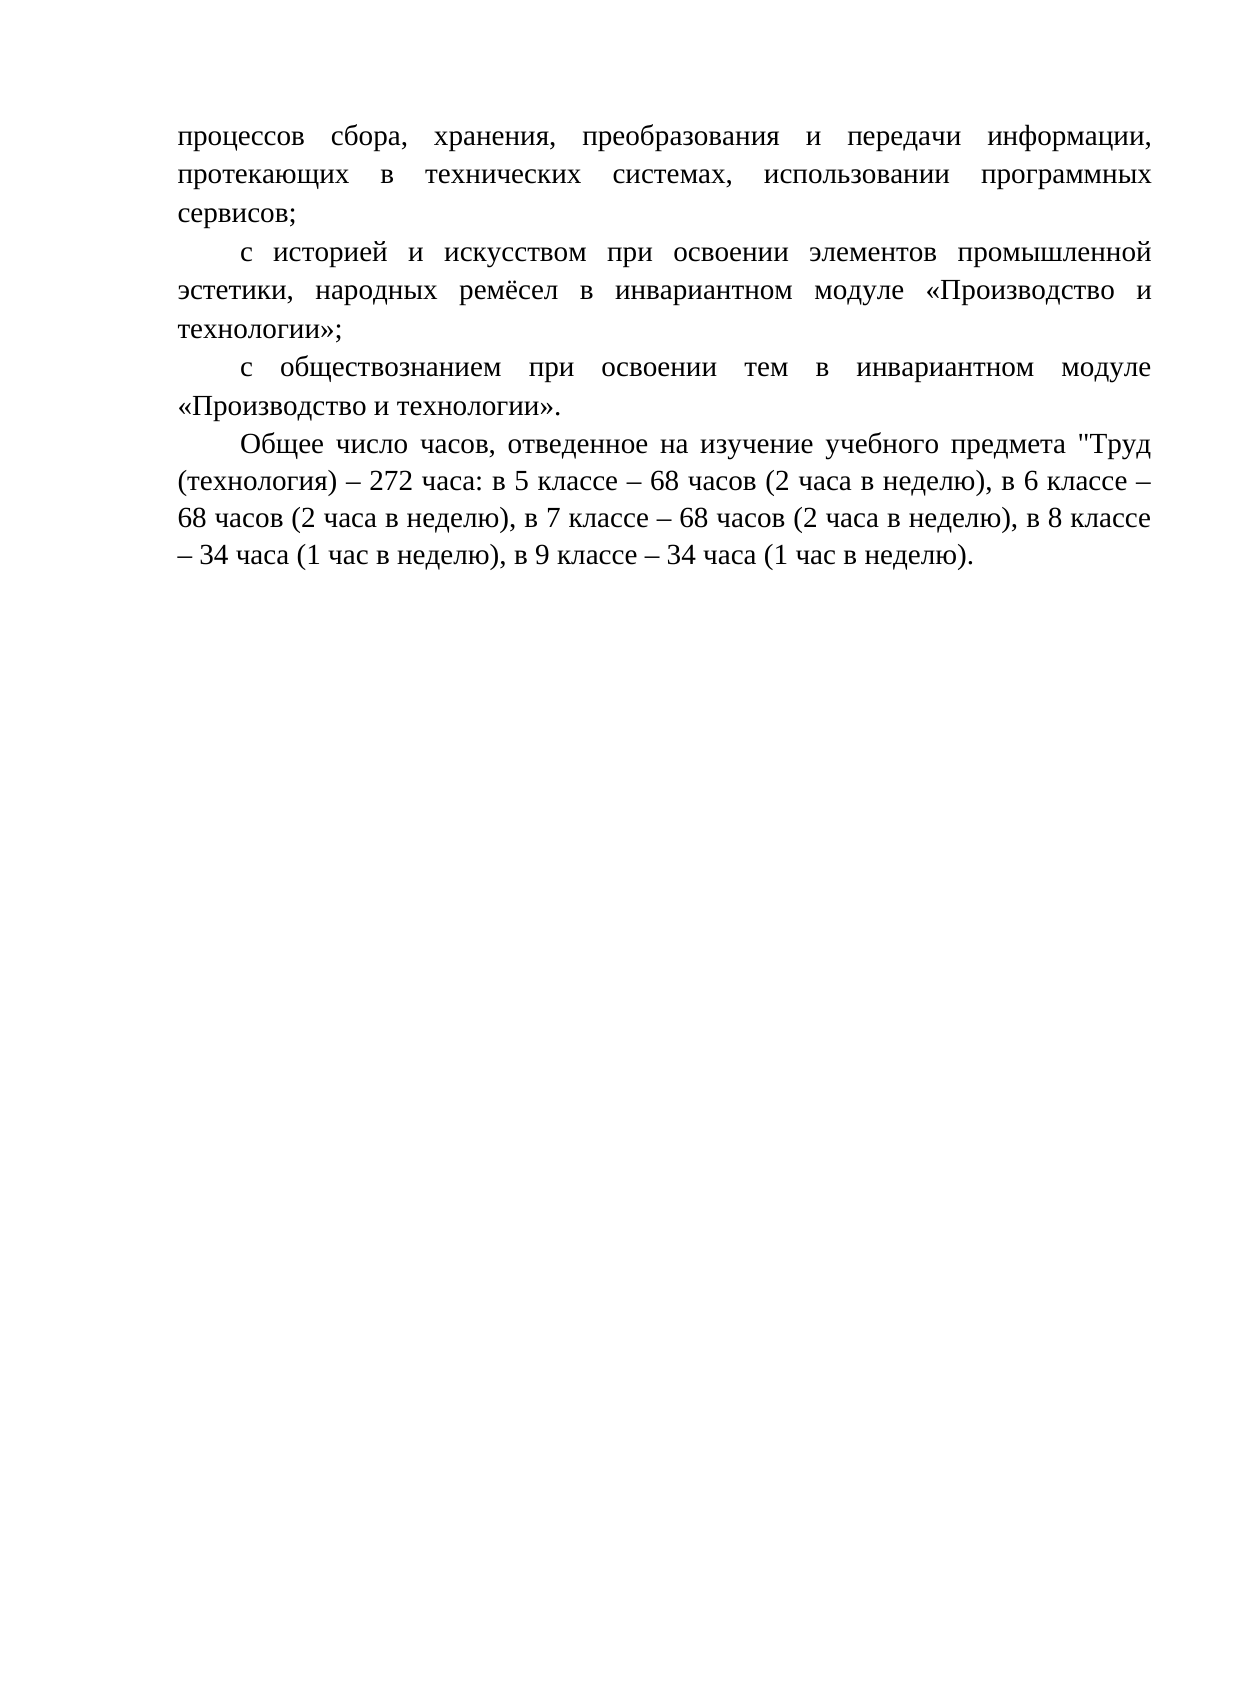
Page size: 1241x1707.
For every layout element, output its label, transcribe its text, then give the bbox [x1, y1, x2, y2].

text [177, 118, 1152, 229]
text с историей и искусством при освоении элементов промышленной эстетики, народных ремёсел в инвариантном модуле «Производство и технологии»; [177, 234, 1152, 344]
text Общее число часов, отведенное на изучение учебного предмета "Труд (технология) – 272 часа: в 5 классе – 68 часов (2 часа в неделю), в 6 классе – 68 часов (2 часа в неделю), в 7 классе – 68 часов (2 часа в неделю), в 8 классе – 34 часа (1 час в неделю), в 9 классе – 34 часа (1 час в неделю). [177, 426, 1152, 571]
text с обществознанием при освоении тем в инвариантном модуле «Производство и технологии». [177, 349, 1152, 421]
